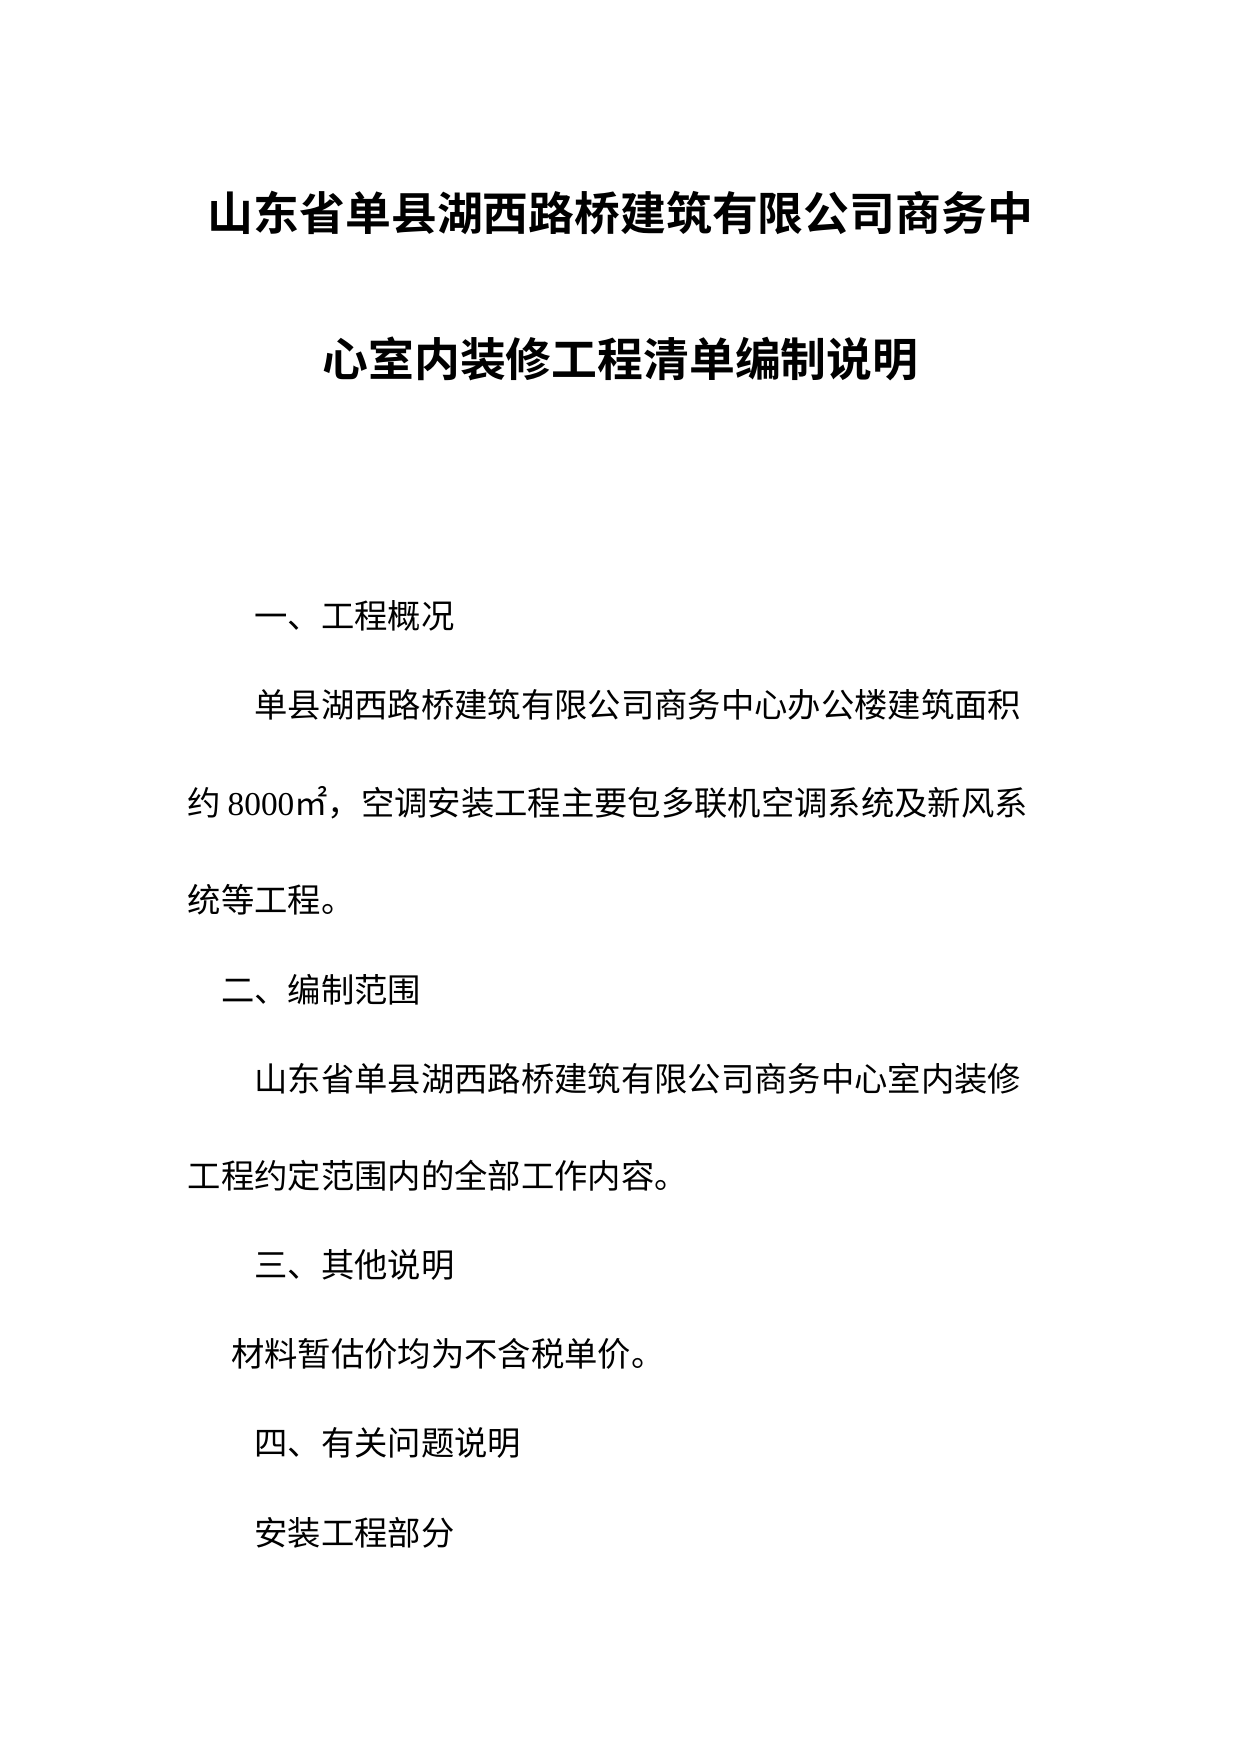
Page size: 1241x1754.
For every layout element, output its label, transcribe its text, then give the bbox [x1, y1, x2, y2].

list 其他说明 [254, 1231, 1053, 1296]
text 山东省单县湖西路桥建筑有限公司商务中心室内装修工程清单编制说明 [187, 162, 1053, 406]
text 一、工程概况 [187, 582, 1053, 647]
text 单县湖西路桥建筑有限公司商务中心办公楼建筑面积约8000㎡，空调安装工程主要包多联机空调系统及新风系统等工程。 [187, 671, 1053, 931]
text 山东省单县湖西路桥建筑有限公司商务中心室内装修工程约定范围内的全部工作内容。 [187, 1044, 1053, 1207]
list 有关问题说明 [254, 1409, 1053, 1474]
list 材料暂估价均为不含税单价。 [187, 1320, 1053, 1385]
text 二、编制范围 [187, 955, 1053, 1020]
list 安装工程部分 [187, 1498, 1053, 1563]
